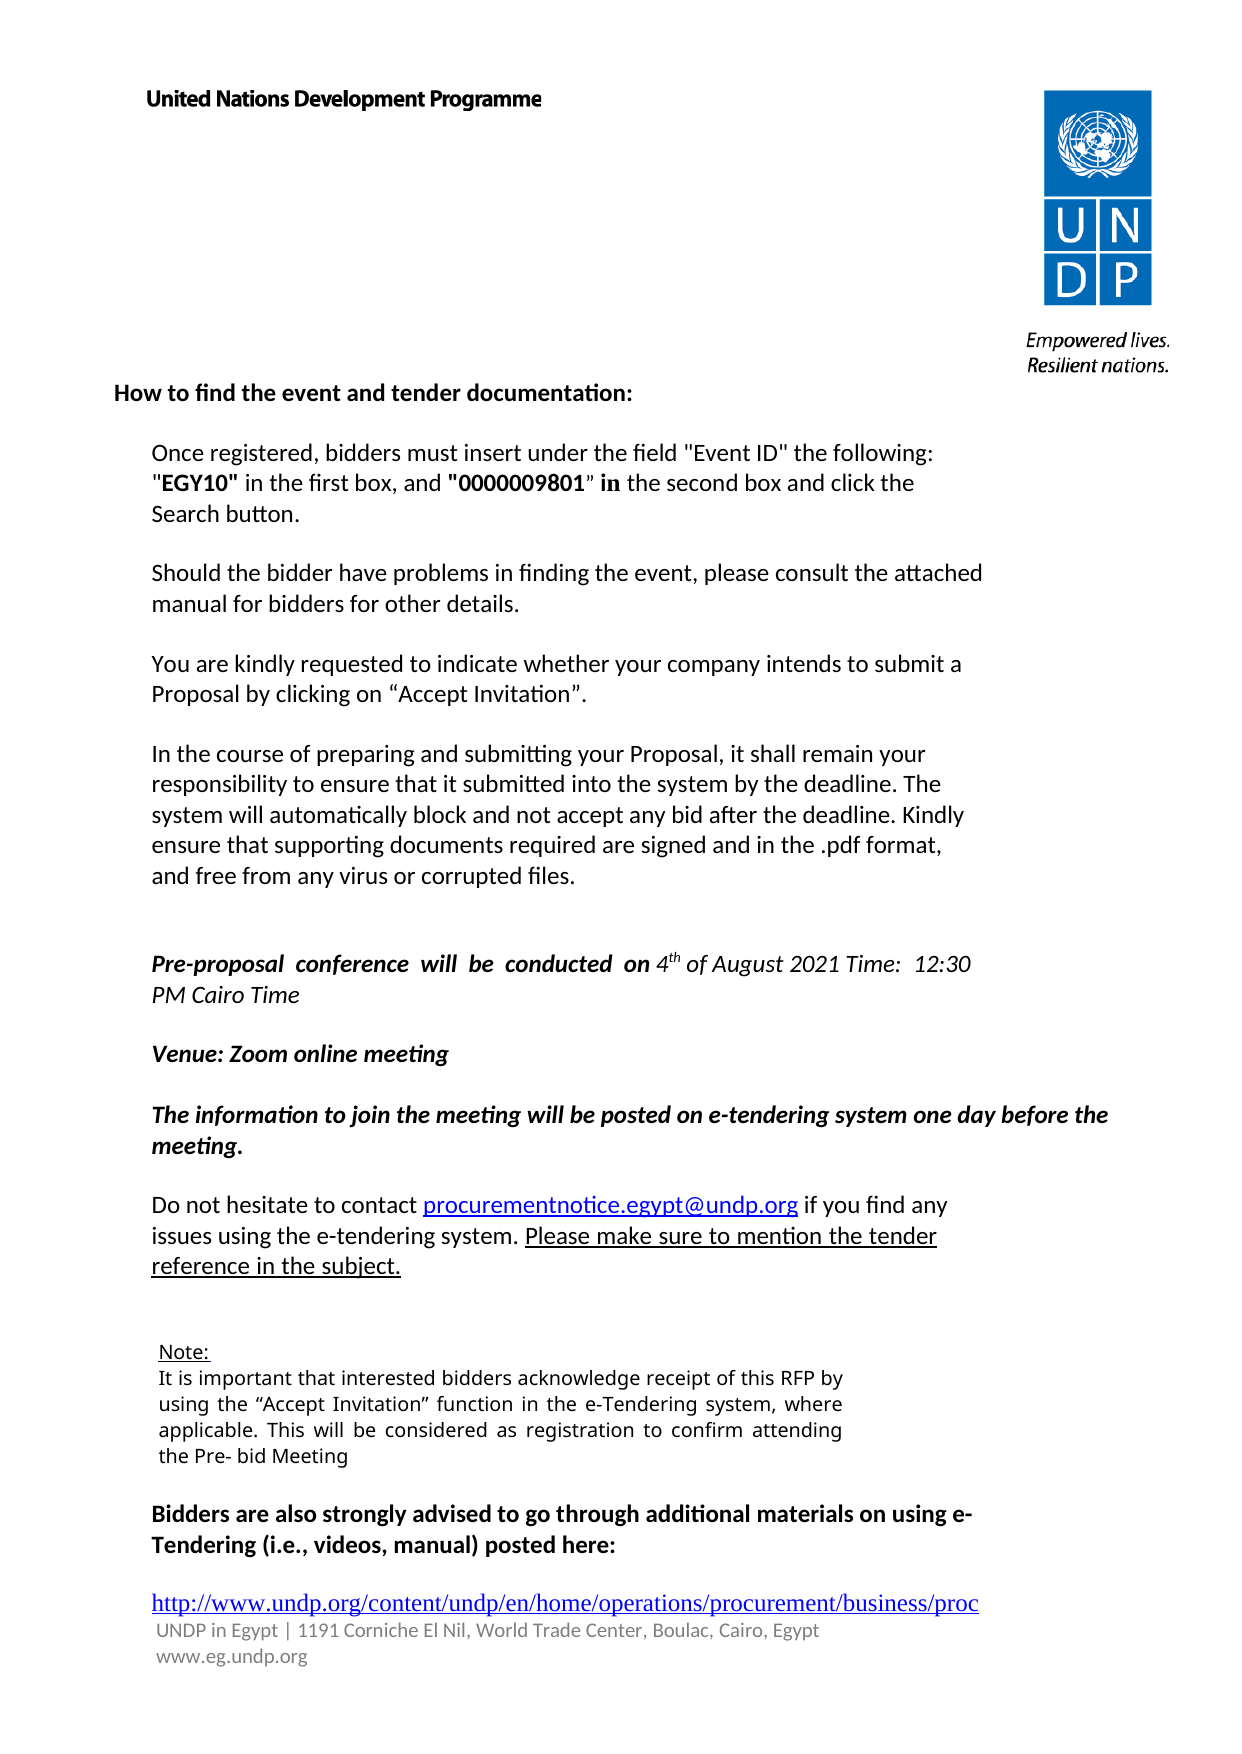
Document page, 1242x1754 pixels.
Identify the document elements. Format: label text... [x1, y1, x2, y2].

text Should the bidder have problems in finding the event, please consult the attached manual for bidders for other details. [151, 557, 991, 618]
text You are kindly requested to indicate whether your company intends to submit a [151, 648, 1183, 678]
picture [147, 90, 542, 111]
text Once registered, bidders must insert under the field "Event ID" the following: "EGY10" in the first box, and "0000009801” in the second box and click the Search button. [151, 437, 941, 528]
text In the course of preparing and submitting your Proposal, it shall remain your responsibility to ensure that it submitted into the system by the deadline. The system will automatically block and not accept any bid after the deadline. Kindly ensure that supporting documents required are signed and in the .pdf format, and free from any virus or corrupted files. [151, 738, 972, 891]
text Note: [158, 1338, 843, 1364]
text Do not hesitate to contact procurementnotice.egypt@undp.org if you find any issues using the e-tendering system. Please make sure to mention the tender reference in the subject. [151, 1189, 954, 1281]
text How to find the event and tender documentation: [114, 377, 985, 407]
text Pre-proposal conference will be conducted on 4th of August 2021 Time: 12:30 PM Cairo Time [151, 948, 992, 1010]
text The information to join the meeting will be posted on e-tendering system one day before the meeting. [151, 1099, 1183, 1161]
text Bidders are also strongly advised to go through additional materials on using e- Tendering (i.e., videos, manual) posted here: [151, 1498, 978, 1559]
picture [1018, 83, 1171, 376]
text Venue: Zoom online meeting [151, 1038, 1183, 1069]
text Proposal by clicking on “Accept Invitation”. [151, 678, 1183, 709]
text It is important that interested bidders acknowledge receipt of this RFP by using the “Accept Invitation” function in the e-Tendering system, where applicable. This will be considered as registration to confirm attending the Pre- bid Meeting [158, 1364, 843, 1468]
text http://www.undp.org/content/undp/en/home/operations/procurement/business/proc urement-notices/resources/ [151, 1588, 985, 1617]
